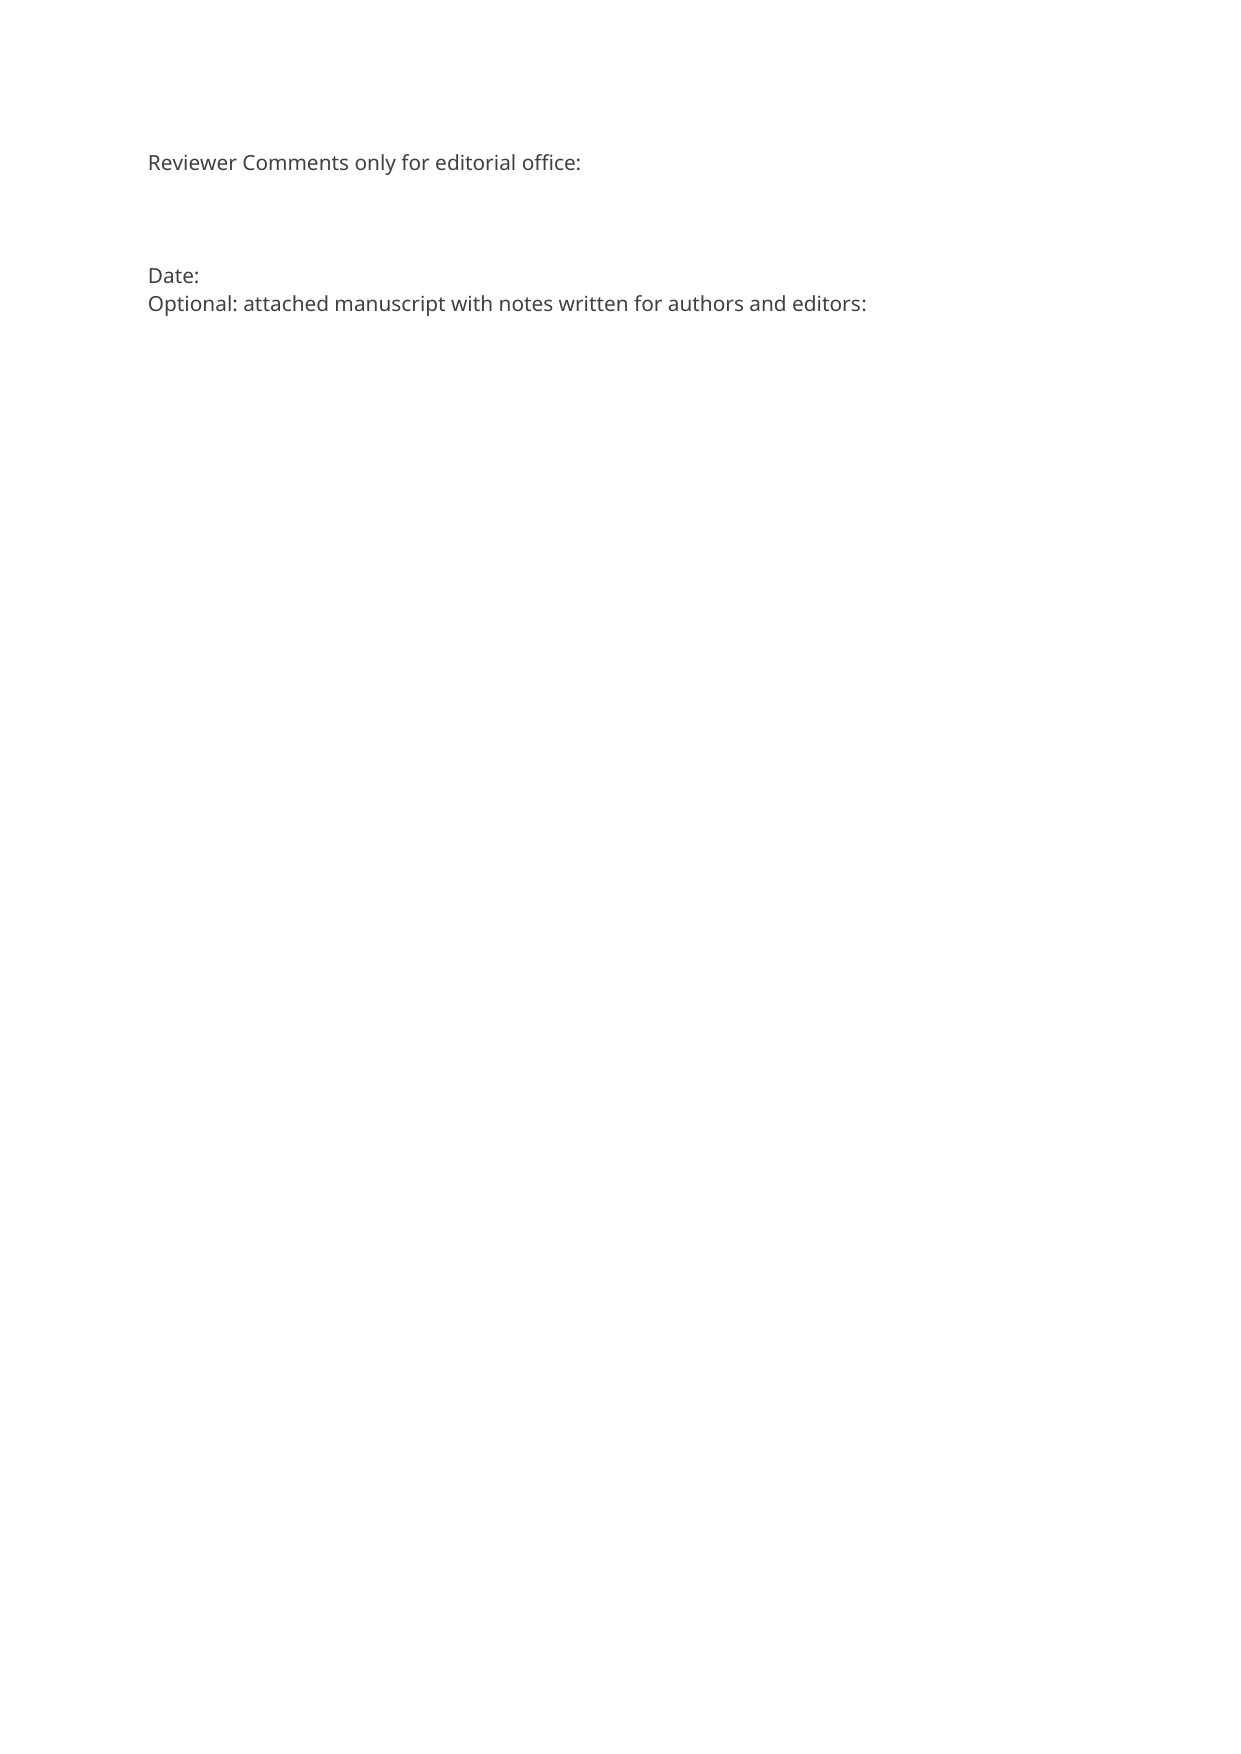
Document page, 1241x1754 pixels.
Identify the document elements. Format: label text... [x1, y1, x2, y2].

text Optional: attached manuscript with notes written for authors and editors: [148, 289, 1093, 318]
text Date: [148, 261, 1093, 289]
text Reviewer Comments only for editorial office: [148, 148, 1093, 176]
